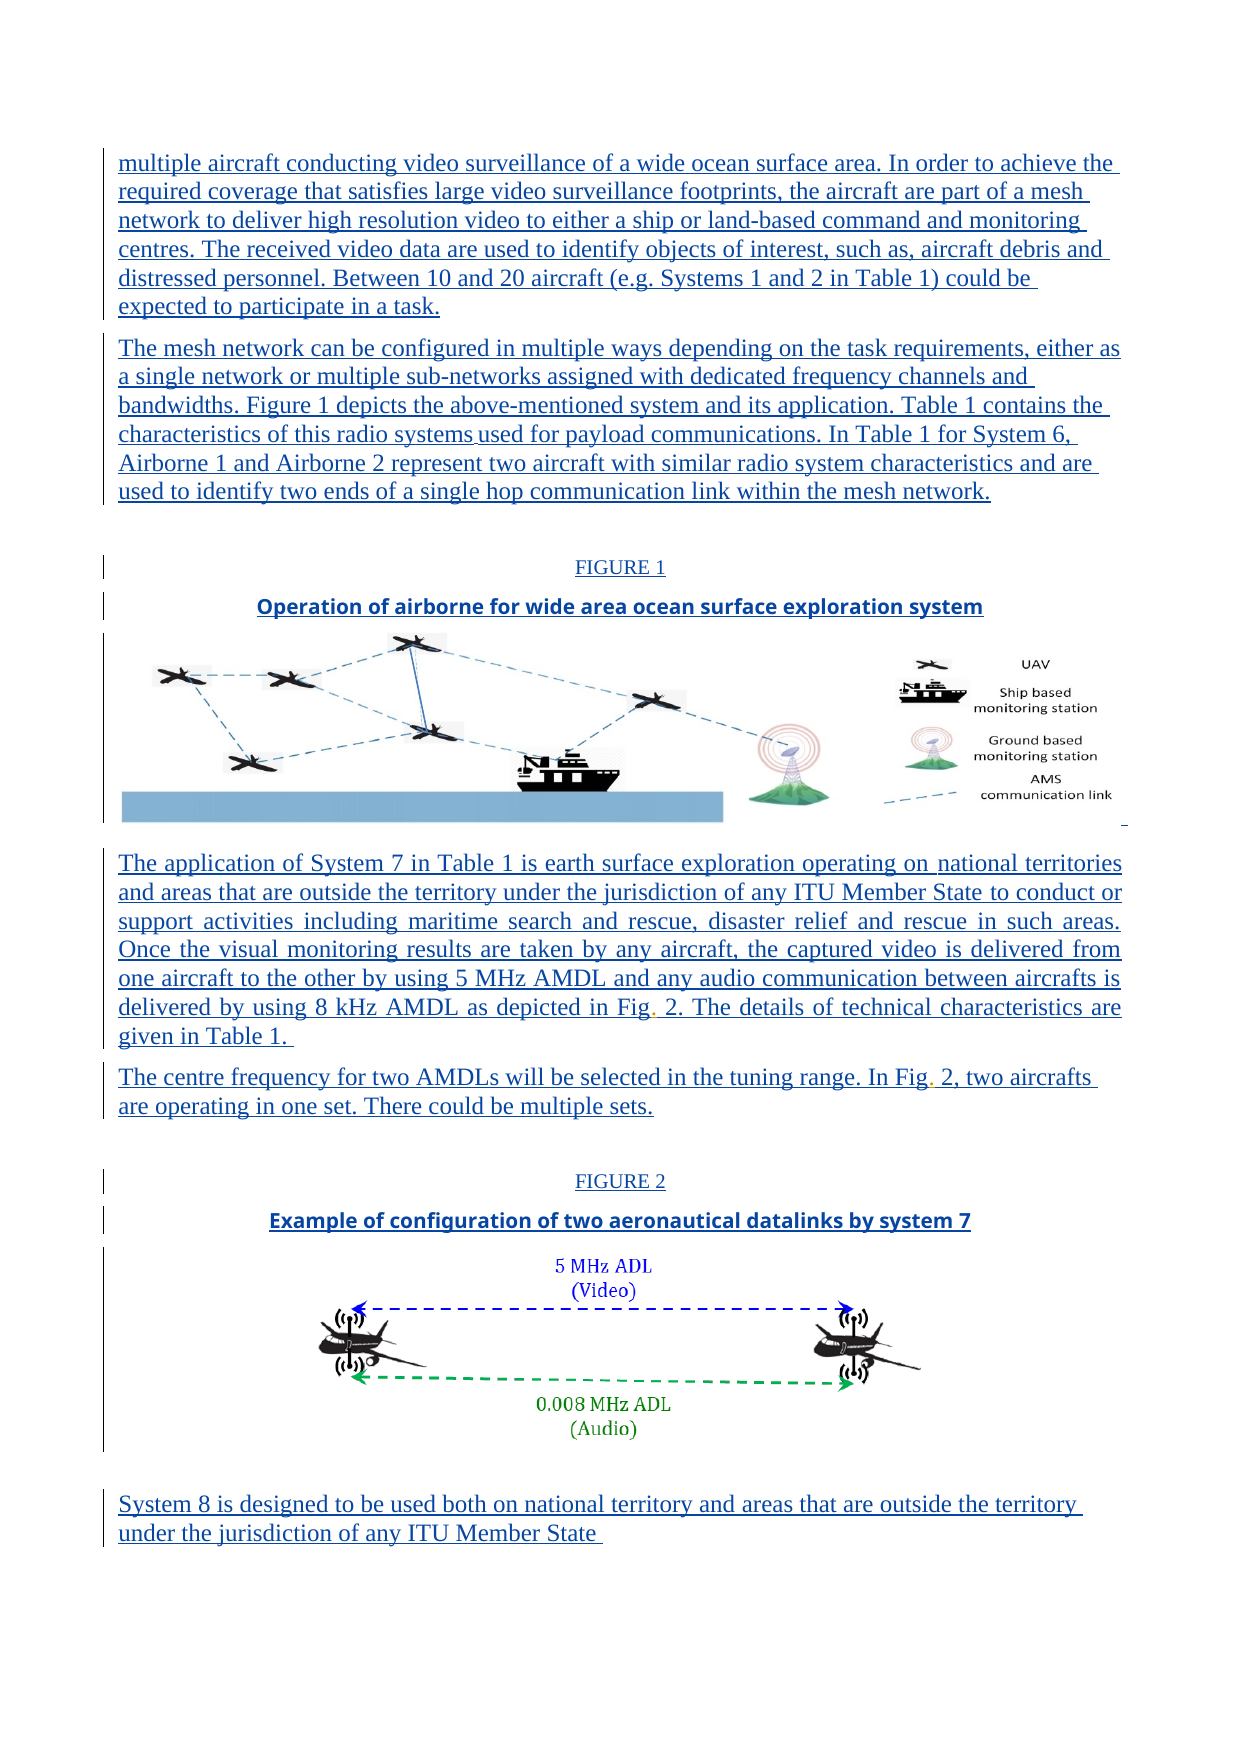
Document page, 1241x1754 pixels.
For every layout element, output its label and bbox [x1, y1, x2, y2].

picture [317, 1247, 923, 1452]
picture [119, 632, 1121, 824]
